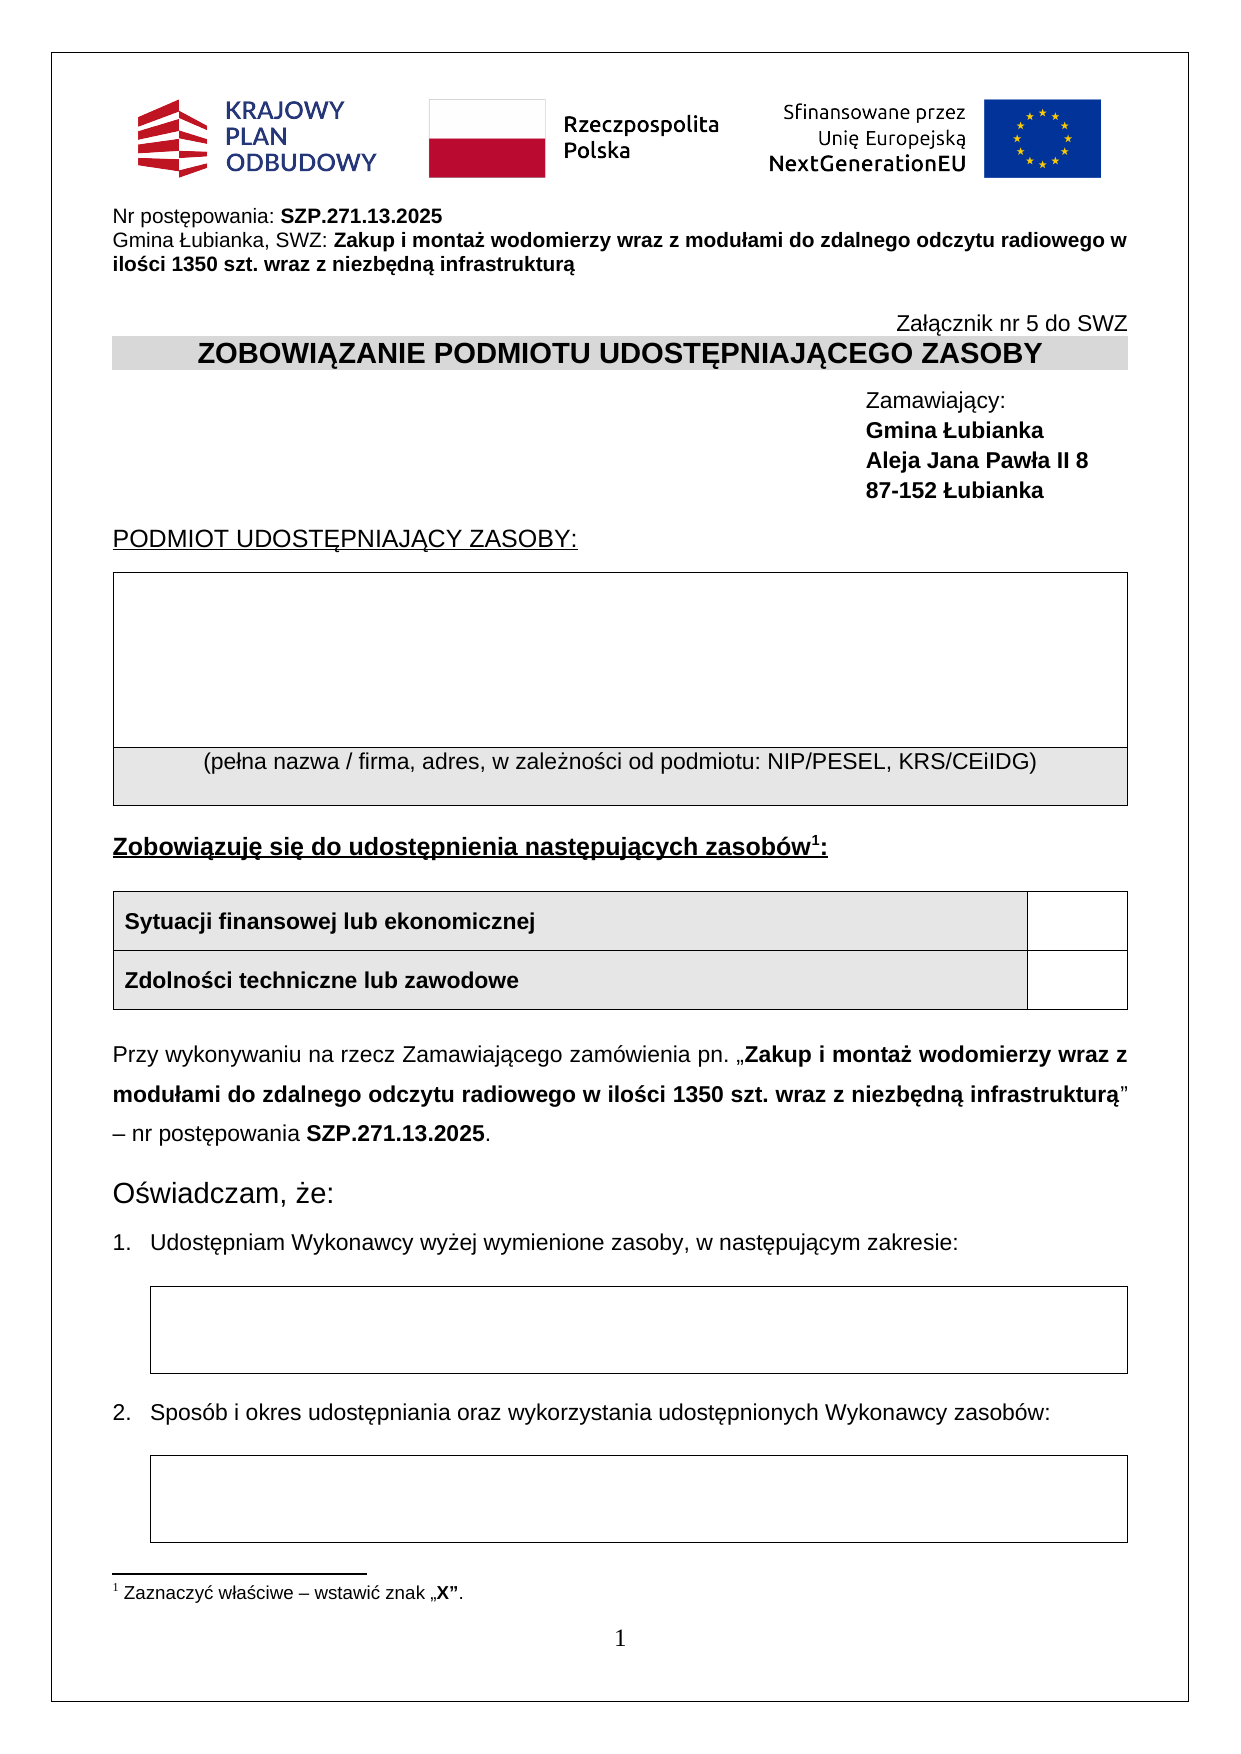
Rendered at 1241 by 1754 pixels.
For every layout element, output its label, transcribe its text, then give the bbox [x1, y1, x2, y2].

text Oświadczam, że: [112, 1177, 1128, 1210]
table_header [1028, 892, 1127, 950]
list Sposób i okres udostępniania oraz wykorzystania udostępnionych Wykonawcy zasobów: [112, 1399, 1128, 1425]
table_cell [1028, 951, 1127, 1009]
table_header [114, 573, 1127, 747]
text ZOBOWIĄZANIE PODMIOTU UDOSTĘPNIAJĄCEGO ZASOBY [112, 336, 1128, 370]
table_header [151, 1456, 1127, 1542]
table_cell Zdolności techniczne lub zawodowe [114, 951, 1027, 1009]
list Udostępniam Wykonawcy wyżej wymienione zasoby, w następującym zakresie: [112, 1229, 1128, 1256]
table_header Sytuacji finansowej lub ekonomicznej [114, 892, 1027, 950]
text Zamawiający: Gmina Łubianka Aleja Jana Pawła II 8 87-152 Łubianka [866, 387, 1128, 504]
table_header [151, 1287, 1127, 1373]
text Załącznik nr 5 do SWZ [112, 310, 1128, 336]
text PODMIOT UDOSTĘPNIAJĄCY ZASOBY: [112, 524, 1128, 553]
picture [112, 73, 1127, 204]
table_cell (pełna nazwa / firma, adres, w zależności od podmiotu: NIP/PESEL, KRS/CEiIDG) [114, 748, 1127, 805]
text Zobowiązuję się do udostępnienia następujących zasobów: [112, 831, 1128, 860]
text Przy wykonywaniu na rzecz Zamawiającego zamówienia pn. „Zakup i montaż wodomierzy wraz z modułami do zdalnego odczytu radiowego w ilości 1350 szt. wraz z niezbędną infrastrukturą” – nr postępowania SZP.271.13.2025. [112, 1041, 1128, 1147]
